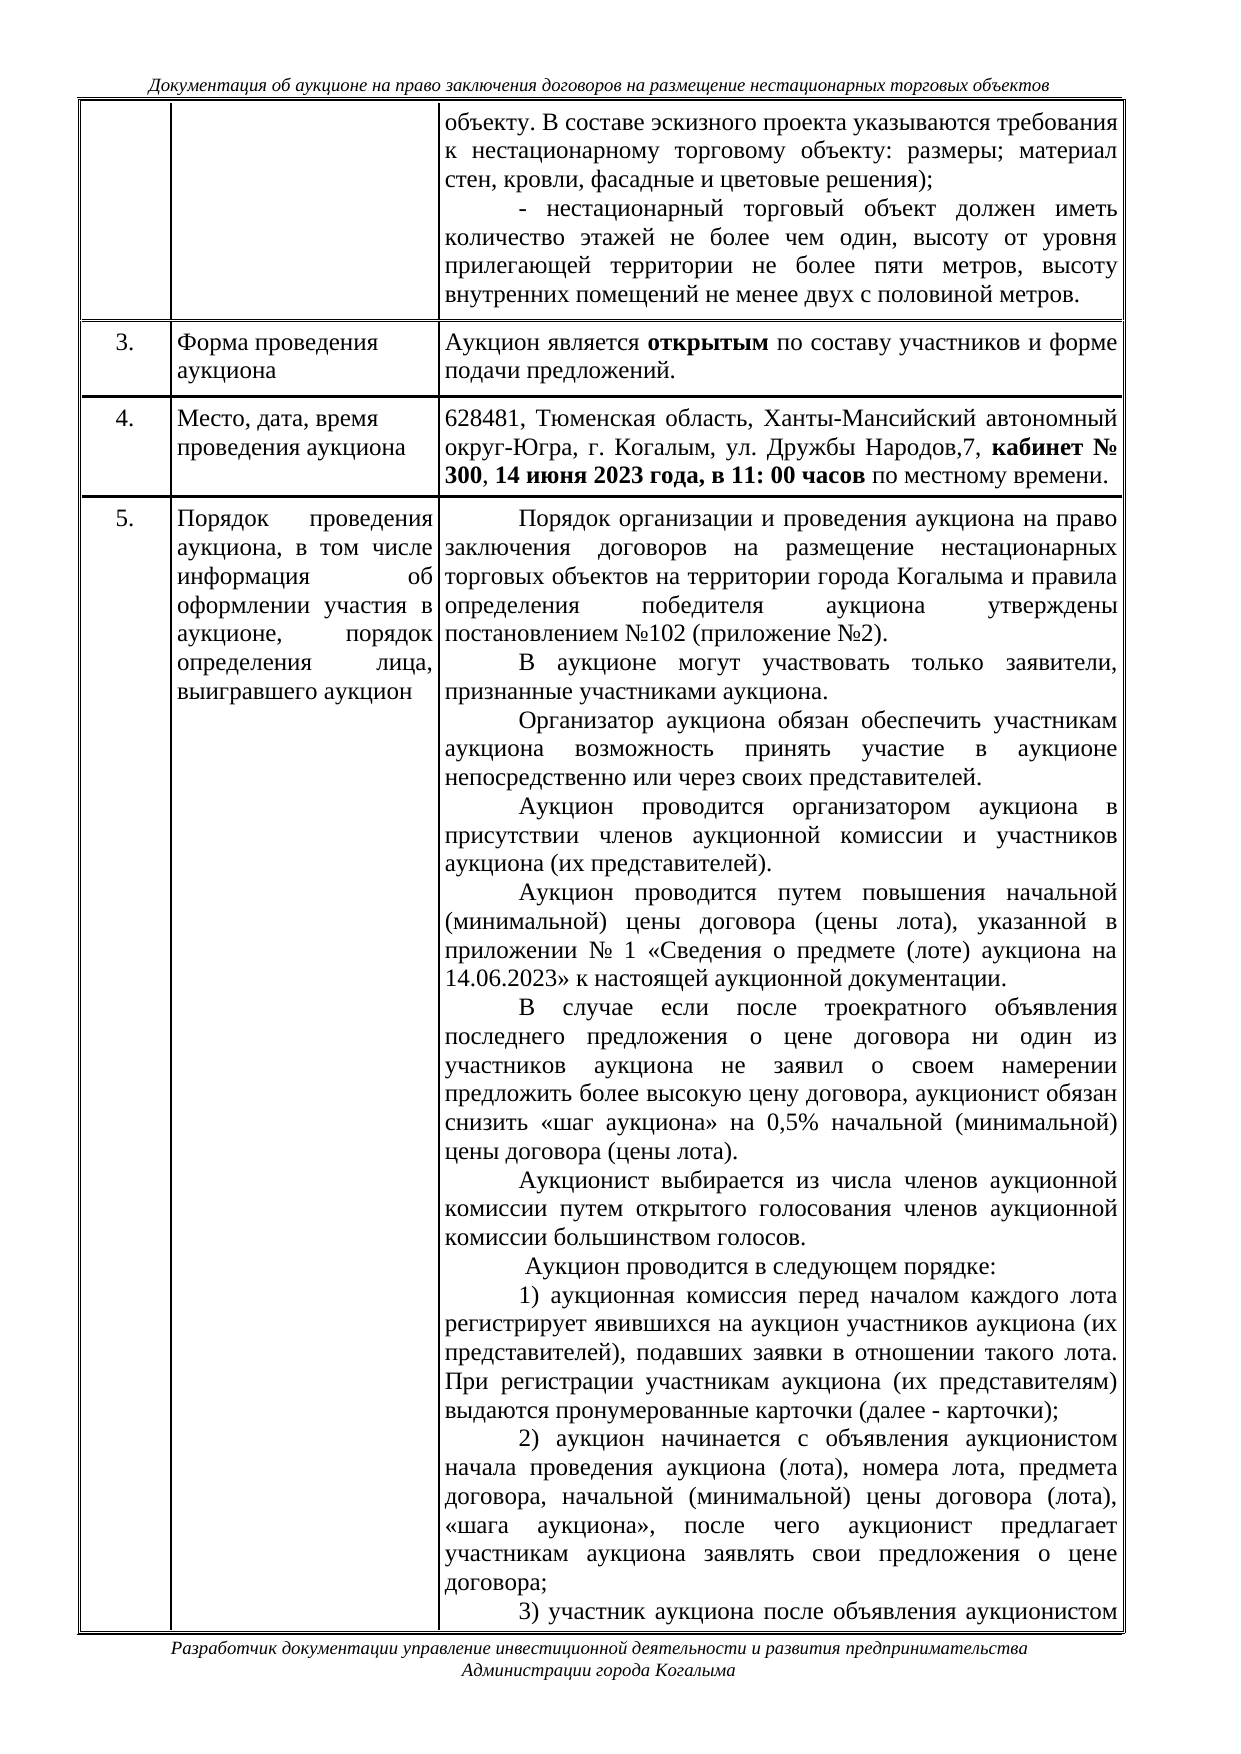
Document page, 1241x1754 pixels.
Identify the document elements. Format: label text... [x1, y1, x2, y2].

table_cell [439, 495, 1123, 1631]
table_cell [171, 498, 439, 1631]
table_cell Место, дата, время проведения аукциона [172, 398, 438, 495]
table_cell 5. [81, 498, 171, 1631]
table_cell 4. [81, 398, 170, 495]
table_cell Форма проведения аукциона [172, 322, 438, 395]
table_cell 3. [81, 322, 170, 395]
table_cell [171, 101, 439, 319]
table_cell Аукцион является открытым по составу участников и форме подачи предложений. [440, 319, 1123, 395]
table_cell 628481, Тюменская область, Ханты-Мансийский автономный округ-Югра, г. Когалым, ул. Дружбы Народов,7, кабинет № 300, 14 июня 2023 года, в 11: 00 часов по местному времени. [440, 395, 1123, 495]
table_cell 2. [81, 101, 171, 319]
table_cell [439, 101, 1123, 319]
